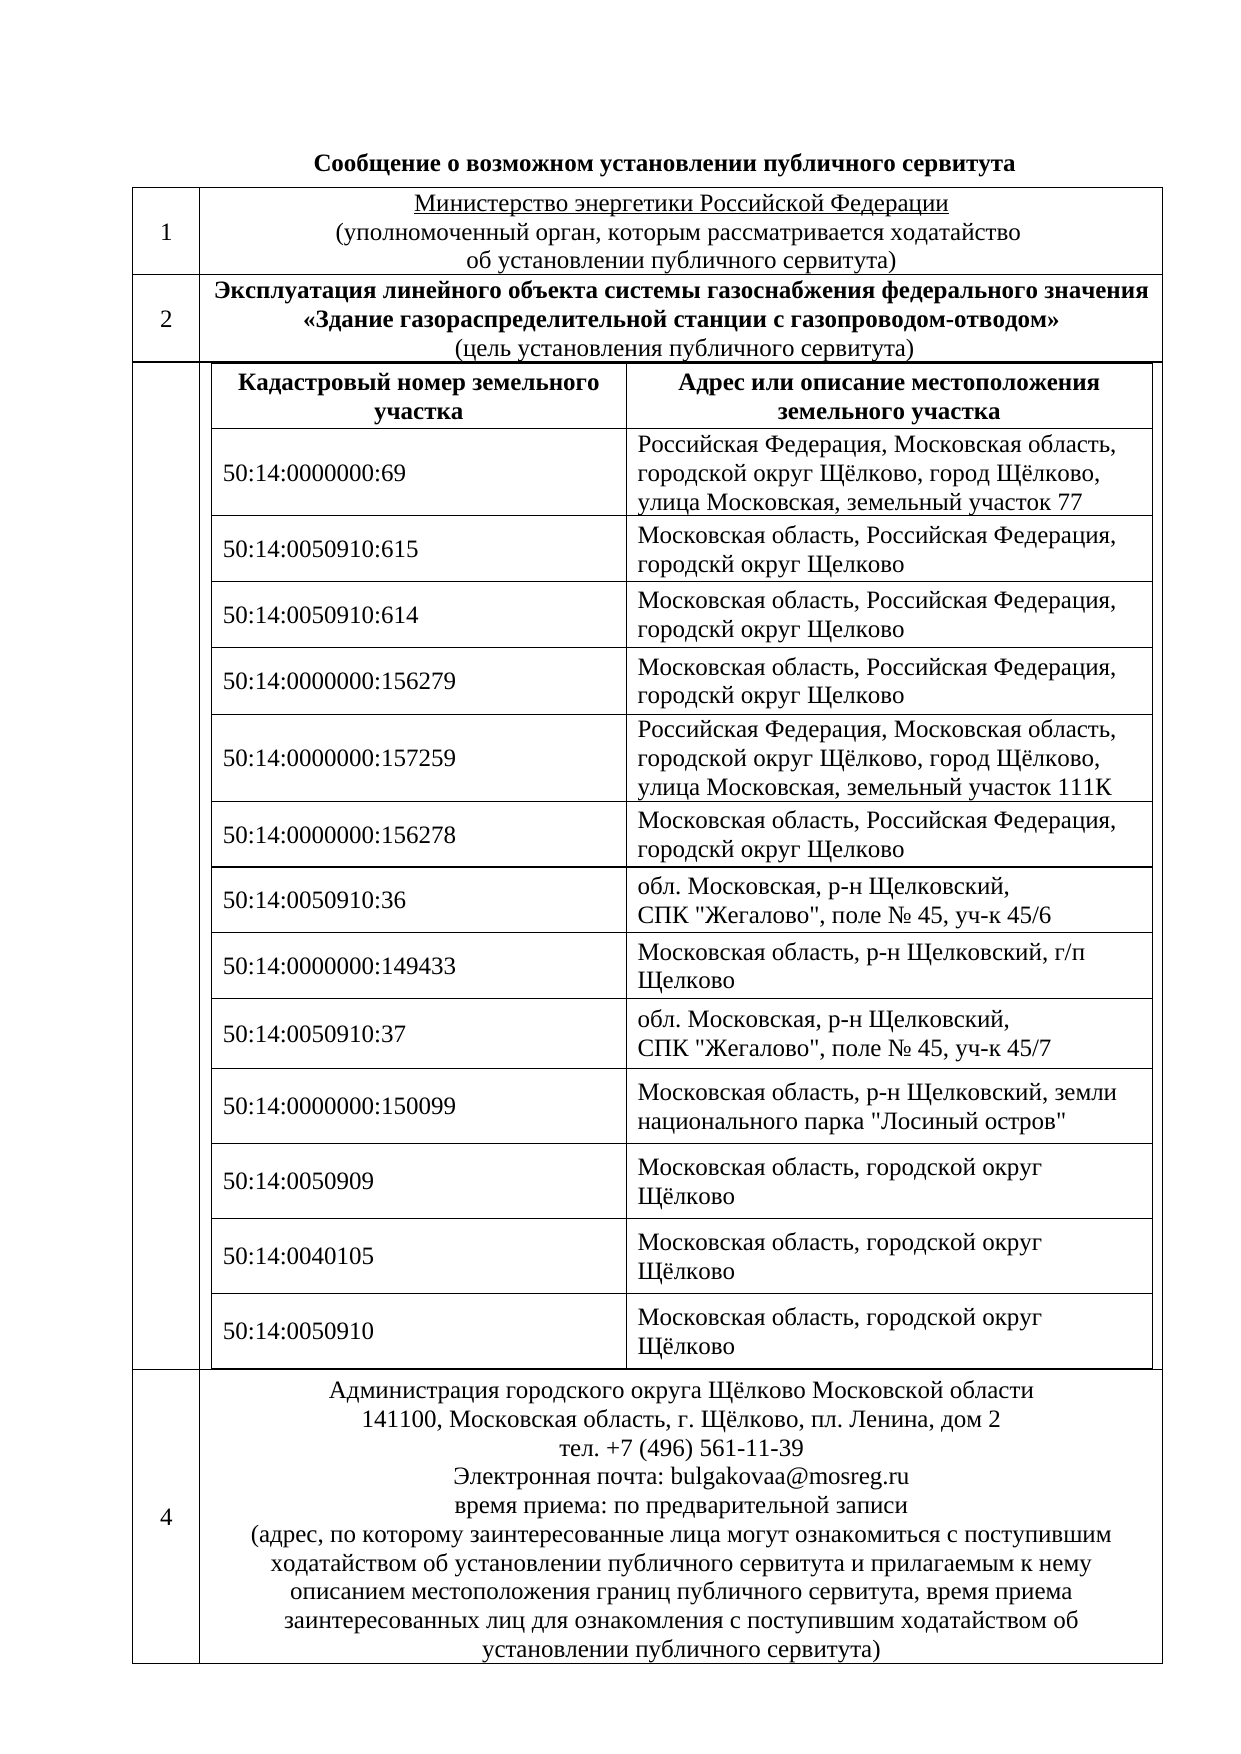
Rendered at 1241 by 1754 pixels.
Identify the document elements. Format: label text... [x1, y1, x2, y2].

table_cell [627, 715, 1152, 801]
table_cell [627, 868, 1152, 932]
table_cell [212, 868, 626, 932]
table_cell [212, 1219, 626, 1293]
table_cell [627, 802, 1152, 866]
table_cell [212, 1294, 626, 1368]
table_cell [200, 363, 211, 1369]
table_cell 4 [133, 1370, 199, 1663]
table_cell [212, 802, 626, 866]
table_cell [627, 1294, 1152, 1368]
table_cell [212, 364, 626, 428]
table_cell [1153, 363, 1162, 1369]
table_cell [627, 1219, 1152, 1293]
table_cell [212, 516, 626, 581]
table_cell [627, 364, 1152, 428]
table_cell [212, 1069, 626, 1143]
table_cell 2 [133, 275, 199, 361]
table_cell [627, 516, 1152, 581]
table_cell [133, 363, 199, 1369]
table_cell [627, 1069, 1152, 1143]
table_cell [212, 429, 626, 515]
table_cell [627, 999, 1152, 1068]
table_cell [627, 429, 1152, 515]
table_header Министерство энергетики Российской Федерации (уполномоченный орган, которым рассматривается ходатайство об установлении публичного сервитута) [200, 188, 1162, 274]
table_cell [212, 999, 626, 1068]
table_cell [212, 933, 626, 998]
table_header 1 [133, 188, 199, 274]
table_cell Эксплуатация линейного объекта системы газоснабжения федерального значения «Здание газораспределительной станции с газопроводом-отводом» (цель установления публичного сервитута) [200, 275, 1162, 361]
text Сообщение о возможном установлении публичного сервитута [177, 148, 1152, 176]
table_cell [627, 648, 1152, 714]
table_cell [212, 648, 626, 714]
table_cell [627, 1144, 1152, 1218]
table_cell [212, 1144, 626, 1218]
table_cell [212, 582, 626, 647]
table_cell [212, 715, 626, 801]
table_cell Администрация городского округа Щёлково Московской области 141100, Московская область, г. Щёлково, пл. Ленина, дом 2 тел. +7 (496) 561-11-39 Электронная почта: bulgakovaa@mosreg.ru время приема: по предварительной записи (адрес, по которому заинтересованные лица могут ознакомиться с поступившим ходатайством об установлении публичного сервитута и прилагаемым к нему описанием местоположения границ публичного сервитута, время приема заинтересованных лиц для ознакомления с поступившим ходатайством об установлении публичного сервитута) [200, 1370, 1162, 1663]
table_cell [627, 582, 1152, 647]
table_cell [627, 933, 1152, 998]
